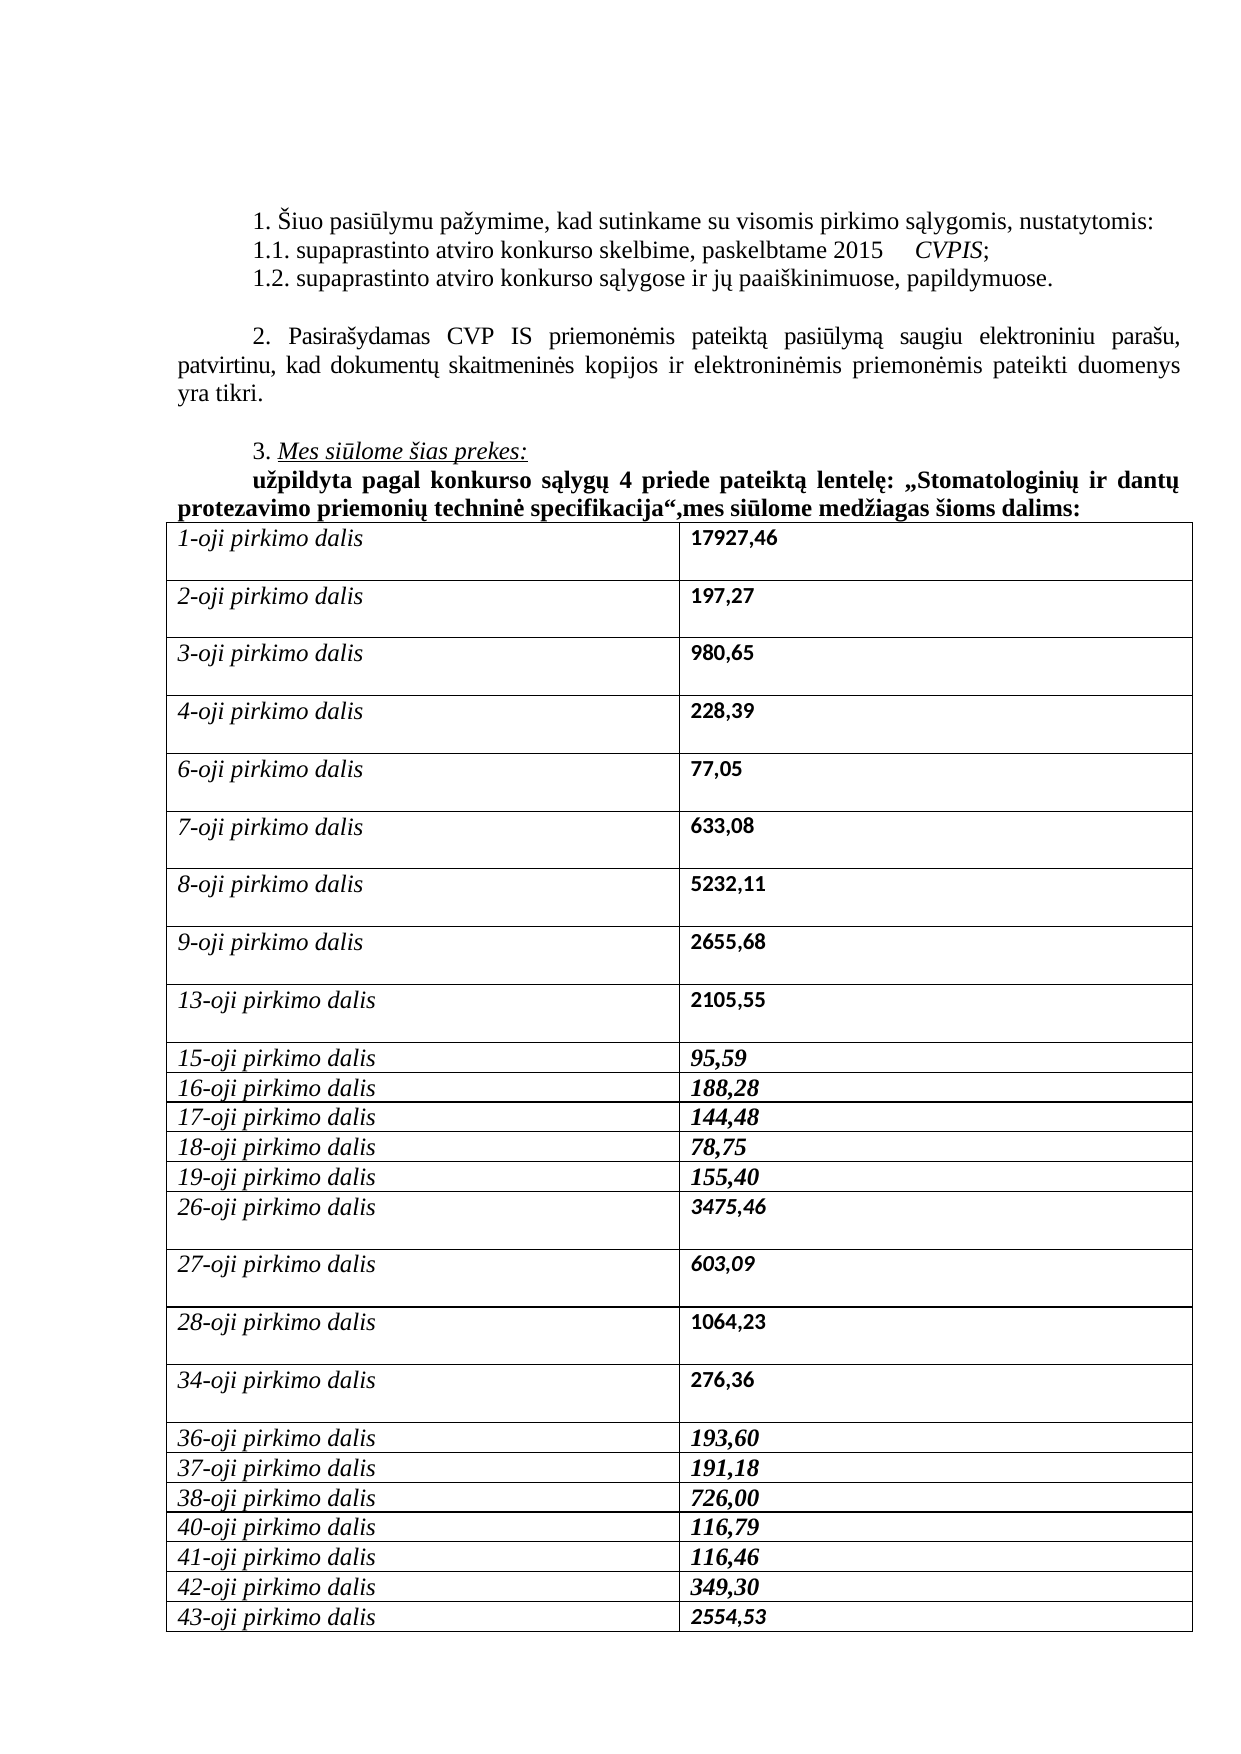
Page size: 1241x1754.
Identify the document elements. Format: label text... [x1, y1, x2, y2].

table_cell 95,59 [680, 1043, 1192, 1072]
table_cell 4-oji pirkimo dalis [167, 696, 679, 753]
table_cell 2-oji pirkimo dalis [167, 581, 679, 637]
text 2. Pasirašydamas CVP IS priemonėmis pateiktą pasiūlymą saugiu elektroniniu parašu, patvirtinu, kad dokumentų skaitmeninės kopijos ir elektroninėmis priemonėmis pateikti duomenys yra tikri. [177, 321, 1181, 407]
table_cell 603,09 [680, 1250, 1192, 1306]
table_cell 2554,53 [680, 1602, 1192, 1631]
table_cell 188,28 [680, 1073, 1192, 1101]
text užpildyta pagal konkurso sąlygų 4 priede pateiktą lentelę: „Stomatologinių ir dantų protezavimo priemonių techninė specifikacija“,mes siūlome medžiagas šioms dalims: [177, 465, 1181, 522]
table_cell 155,40 [680, 1162, 1192, 1191]
table_cell 3475,46 [680, 1192, 1192, 1248]
table_cell 116,46 [680, 1542, 1192, 1571]
table_cell 77,05 [680, 754, 1192, 811]
table_cell 9-oji pirkimo dalis [167, 927, 679, 984]
table_header 17927,46 [680, 523, 1192, 580]
text 1. Šiuo pasiūlymu pažymime, kad sutinkame su visomis pirkimo sąlygomis, nustatytomis: [177, 206, 1181, 235]
text 3. Mes siūlome šias prekes: [177, 436, 1181, 465]
table_cell 2655,68 [680, 927, 1192, 984]
table_cell 27-oji pirkimo dalis [167, 1250, 679, 1306]
table_cell 8-oji pirkimo dalis [167, 869, 679, 926]
table_cell 5232,11 [680, 869, 1192, 926]
table_cell 15-oji pirkimo dalis [167, 1043, 679, 1072]
table_cell 34-oji pirkimo dalis [167, 1365, 679, 1422]
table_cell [167, 1602, 679, 1631]
table_cell 276,36 [680, 1365, 1192, 1422]
table_cell 38-oji pirkimo dalis [167, 1483, 679, 1511]
table_header 1-oji pirkimo dalis [167, 523, 679, 580]
table_cell 16-oji pirkimo dalis [167, 1073, 679, 1101]
table_cell 633,08 [680, 812, 1192, 868]
table_cell 40-oji pirkimo dalis [167, 1513, 679, 1541]
table_cell 7-oji pirkimo dalis [167, 812, 679, 868]
table_cell 78,75 [680, 1132, 1192, 1161]
table_cell 37-oji pirkimo dalis [167, 1453, 679, 1482]
table_cell 1064,23 [680, 1308, 1192, 1364]
table_cell 349,30 [680, 1572, 1192, 1601]
table_cell 116,79 [680, 1513, 1192, 1541]
table_cell 3-oji pirkimo dalis [167, 638, 679, 695]
table_cell 197,27 [680, 581, 1192, 637]
table_cell 13-oji pirkimo dalis [167, 985, 679, 1042]
table_cell 36-oji pirkimo dalis [167, 1423, 679, 1452]
table_cell 980,65 [680, 638, 1192, 695]
table_cell 6-oji pirkimo dalis [167, 754, 679, 811]
table_cell 41-oji pirkimo dalis [167, 1542, 679, 1571]
table_cell 18-oji pirkimo dalis [167, 1132, 679, 1161]
table_cell 17-oji pirkimo dalis [167, 1103, 679, 1131]
table_cell 26-oji pirkimo dalis [167, 1192, 679, 1248]
table_cell 42-oji pirkimo dalis [167, 1572, 679, 1601]
table_cell 726,00 [680, 1483, 1192, 1511]
text 1.1. supaprastinto atviro konkurso skelbime, paskelbtame 2015 CVPIS; [252, 235, 1181, 263]
table_cell 2105,55 [680, 985, 1192, 1042]
table_cell 191,18 [680, 1453, 1192, 1482]
table_cell 28-oji pirkimo dalis [167, 1308, 679, 1364]
table_cell 193,60 [680, 1423, 1192, 1452]
table_cell 228,39 [680, 696, 1192, 753]
text 1.2. supaprastinto atviro konkurso sąlygose ir jų paaiškinimuose, papildymuose. [252, 263, 1181, 292]
table_cell 144,48 [680, 1103, 1192, 1131]
table_cell 19-oji pirkimo dalis [167, 1162, 679, 1191]
